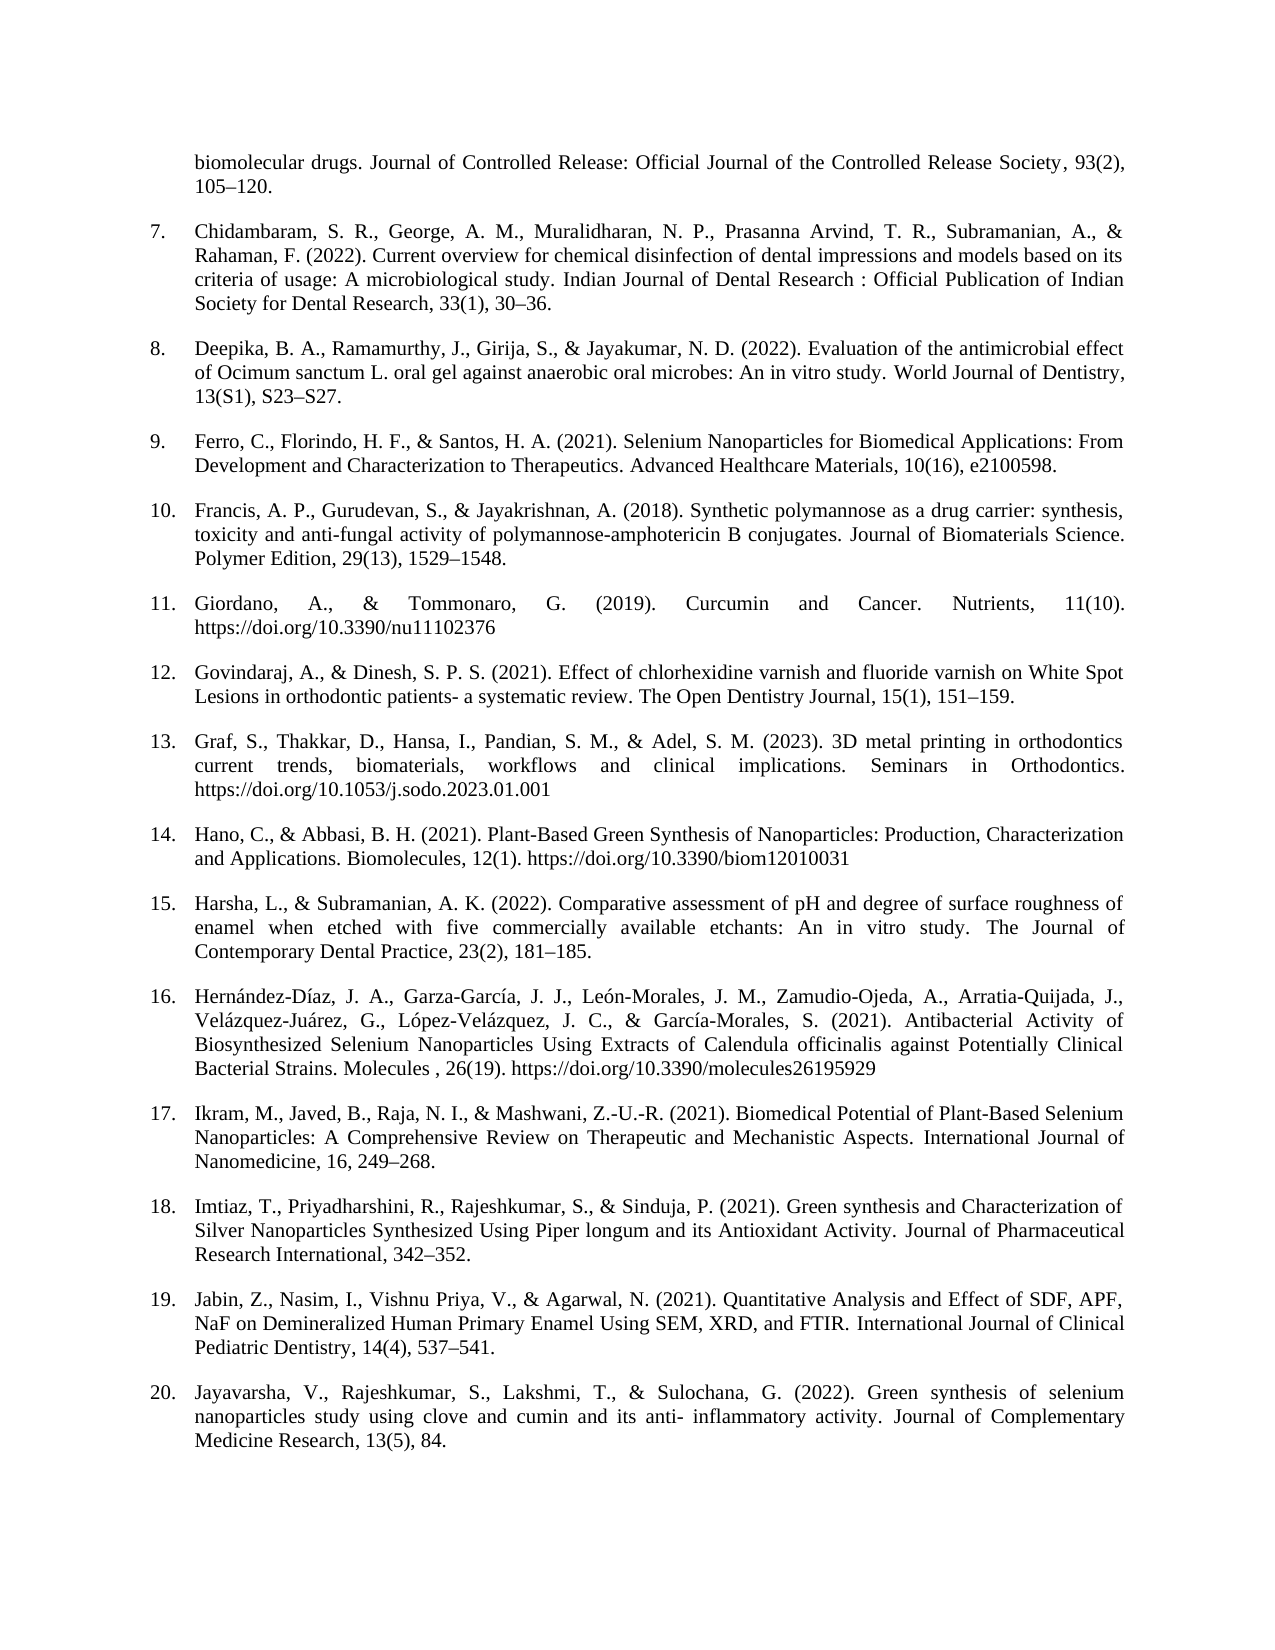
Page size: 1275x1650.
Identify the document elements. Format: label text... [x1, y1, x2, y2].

text Graf, S., Thakkar, D., Hansa, I., Pandian, S. M., & Adel, S. M. (2023). 3D metal printing in orthodontics current trends, biomaterials, workflows and clinical implications. Seminars in Orthodontics. https://doi.org/10.1053/j.sodo.2023.01.001 [150, 729, 1125, 801]
text Francis, A. P., Gurudevan, S., & Jayakrishnan, A. (2018). Synthetic polymannose as a drug carrier: synthesis, toxicity and anti-fungal activity of polymannose-amphotericin B conjugates. Journal of Biomaterials Science. Polymer Edition, 29(13), 1529–1548. [150, 498, 1125, 570]
text Imtiaz, T., Priyadharshini, R., Rajeshkumar, S., & Sinduja, P. (2021). Green synthesis and Characterization of Silver Nanoparticles Synthesized Using Piper longum and its Antioxidant Activity. Journal of Pharmaceutical Research International, 342–352. [150, 1194, 1125, 1266]
text Ikram, M., Javed, B., Raja, N. I., & Mashwani, Z.-U.-R. (2021). Biomedical Potential of Plant-Based Selenium Nanoparticles: A Comprehensive Review on Therapeutic and Mechanistic Aspects. International Journal of Nanomedicine, 16, 249–268. [150, 1101, 1125, 1173]
text Hano, C., & Abbasi, B. H. (2021). Plant-Based Green Synthesis of Nanoparticles: Production, Characterization and Applications. Biomolecules, 12(1). https://doi.org/10.3390/biom12010031 [150, 822, 1125, 870]
text Chidambaram, S. R., George, A. M., Muralidharan, N. P., Prasanna Arvind, T. R., Subramanian, A., & Rahaman, F. (2022). Current overview for chemical disinfection of dental impressions and models based on its criteria of usage: A microbiological study. Indian Journal of Dental Research : Official Publication of Indian Society for Dental Research, 33(1), 30–36. [150, 219, 1125, 315]
text Ferro, C., Florindo, H. F., & Santos, H. A. (2021). Selenium Nanoparticles for Biomedical Applications: From Development and Characterization to Therapeutics. Advanced Healthcare Materials, 10(16), e2100598. [150, 429, 1125, 477]
text Jabin, Z., Nasim, I., Vishnu Priya, V., & Agarwal, N. (2021). Quantitative Analysis and Effect of SDF, APF, NaF on Demineralized Human Primary Enamel Using SEM, XRD, and FTIR. International Journal of Clinical Pediatric Dentistry, 14(4), 537–541. [150, 1287, 1125, 1359]
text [150, 150, 1125, 198]
text Harsha, L., & Subramanian, A. K. (2022). Comparative assessment of pH and degree of surface roughness of enamel when etched with five commercially available etchants: An in vitro study. The Journal of Contemporary Dental Practice, 23(2), 181–185. [150, 891, 1125, 963]
text Jayavarsha, V., Rajeshkumar, S., Lakshmi, T., & Sulochana, G. (2022). Green synthesis of selenium nanoparticles study using clove and cumin and its anti- inflammatory activity. Journal of Complementary Medicine Research, 13(5), 84. [150, 1380, 1125, 1452]
text Deepika, B. A., Ramamurthy, J., Girija, S., & Jayakumar, N. D. (2022). Evaluation of the antimicrobial effect of Ocimum sanctum L. oral gel against anaerobic oral microbes: An in vitro study. World Journal of Dentistry, 13(S1), S23–S27. [150, 336, 1125, 408]
text Giordano, A., & Tommonaro, G. (2019). Curcumin and Cancer. Nutrients, 11(10). https://doi.org/10.3390/nu11102376 [150, 591, 1125, 639]
text Govindaraj, A., & Dinesh, S. P. S. (2021). Effect of chlorhexidine varnish and fluoride varnish on White Spot Lesions in orthodontic patients- a systematic review. The Open Dentistry Journal, 15(1), 151–159. [150, 660, 1125, 708]
text Hernández-Díaz, J. A., Garza-García, J. J., León-Morales, J. M., Zamudio-Ojeda, A., Arratia-Quijada, J., Velázquez-Juárez, G., López-Velázquez, J. C., & García-Morales, S. (2021). Antibacterial Activity of Biosynthesized Selenium Nanoparticles Using Extracts of Calendula officinalis against Potentially Clinical Bacterial Strains. Molecules , 26(19). https://doi.org/10.3390/molecules26195929 [150, 984, 1125, 1080]
